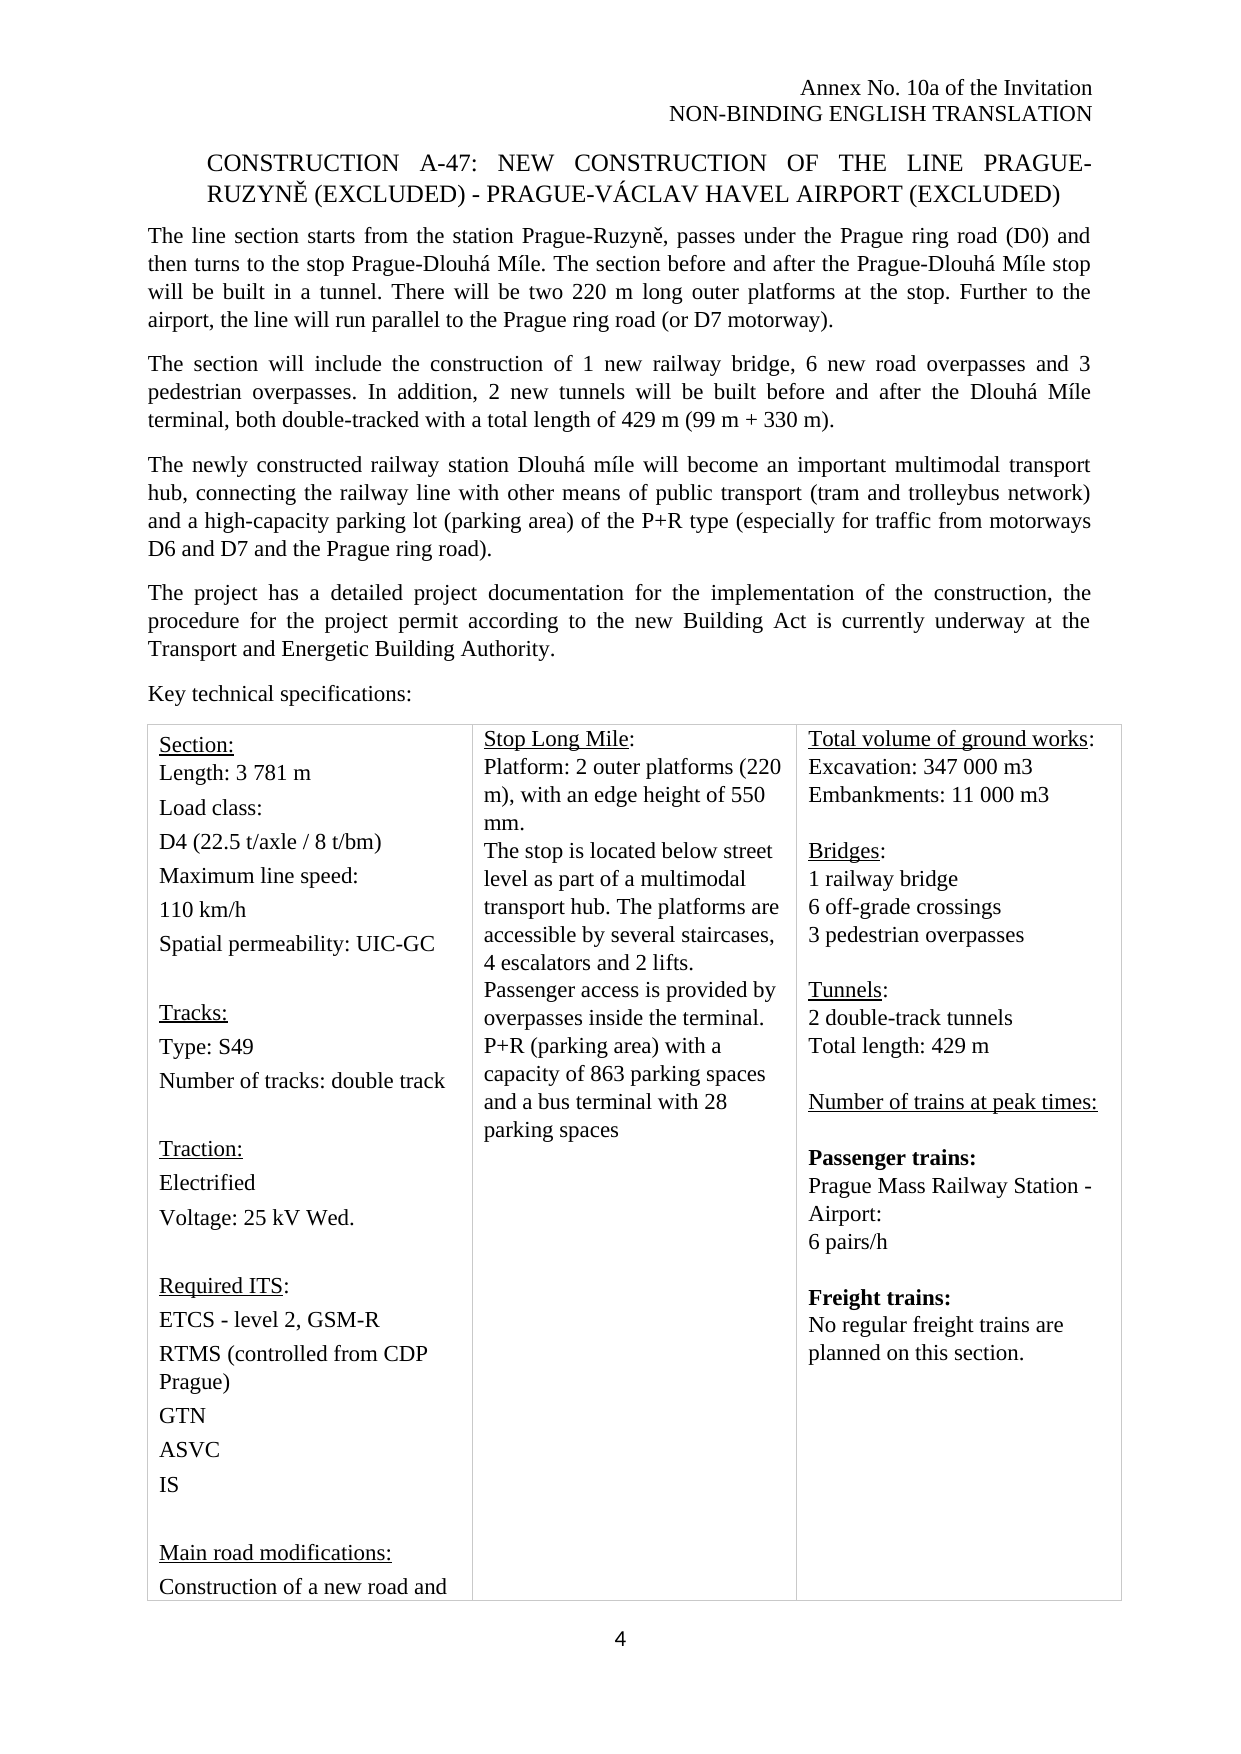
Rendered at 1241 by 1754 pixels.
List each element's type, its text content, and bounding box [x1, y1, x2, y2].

subtitle Construction A-47: New construction of the line Prague-Ruzyně (excluded) - Prague-Václav Havel Airport (excluded) [207, 148, 1093, 207]
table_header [797, 725, 1121, 1599]
text The line section starts from the station Prague-Ruzyně, passes under the Prague ring road (D0) and then turns to the stop Prague-Dlouhá Míle. The section before and after the Prague-Dlouhá Míle stop will be built in a tunnel. There will be two 220 m long outer platforms at the stop. Further to the airport, the line will run parallel to the Prague ring road (or D7 motorway). [148, 222, 1093, 332]
text The newly constructed railway station Dlouhá míle will become an important multimodal transport hub, connecting the railway line with other means of public transport (tram and trolleybus network) and a high-capacity parking lot (parking area) of the P+R type (especially for traffic from motorways D6 and D7 and the Prague ring road). [148, 451, 1093, 561]
text The project has a detailed project documentation for the implementation of the construction, the procedure for the project permit according to the new Building Act is currently underway at the Transport and Energetic Building Authority. [148, 579, 1093, 661]
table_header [473, 725, 796, 1599]
text The section will include the construction of 1 new railway bridge, 6 new road overpasses and 3 pedestrian overpasses. In addition, 2 new tunnels will be built before and after the Dlouhá Míle terminal, both double-tracked with a total length of 429 m (99 m + 330 m). [148, 351, 1093, 433]
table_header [148, 725, 472, 1599]
text Key technical specifications: [148, 680, 1093, 706]
